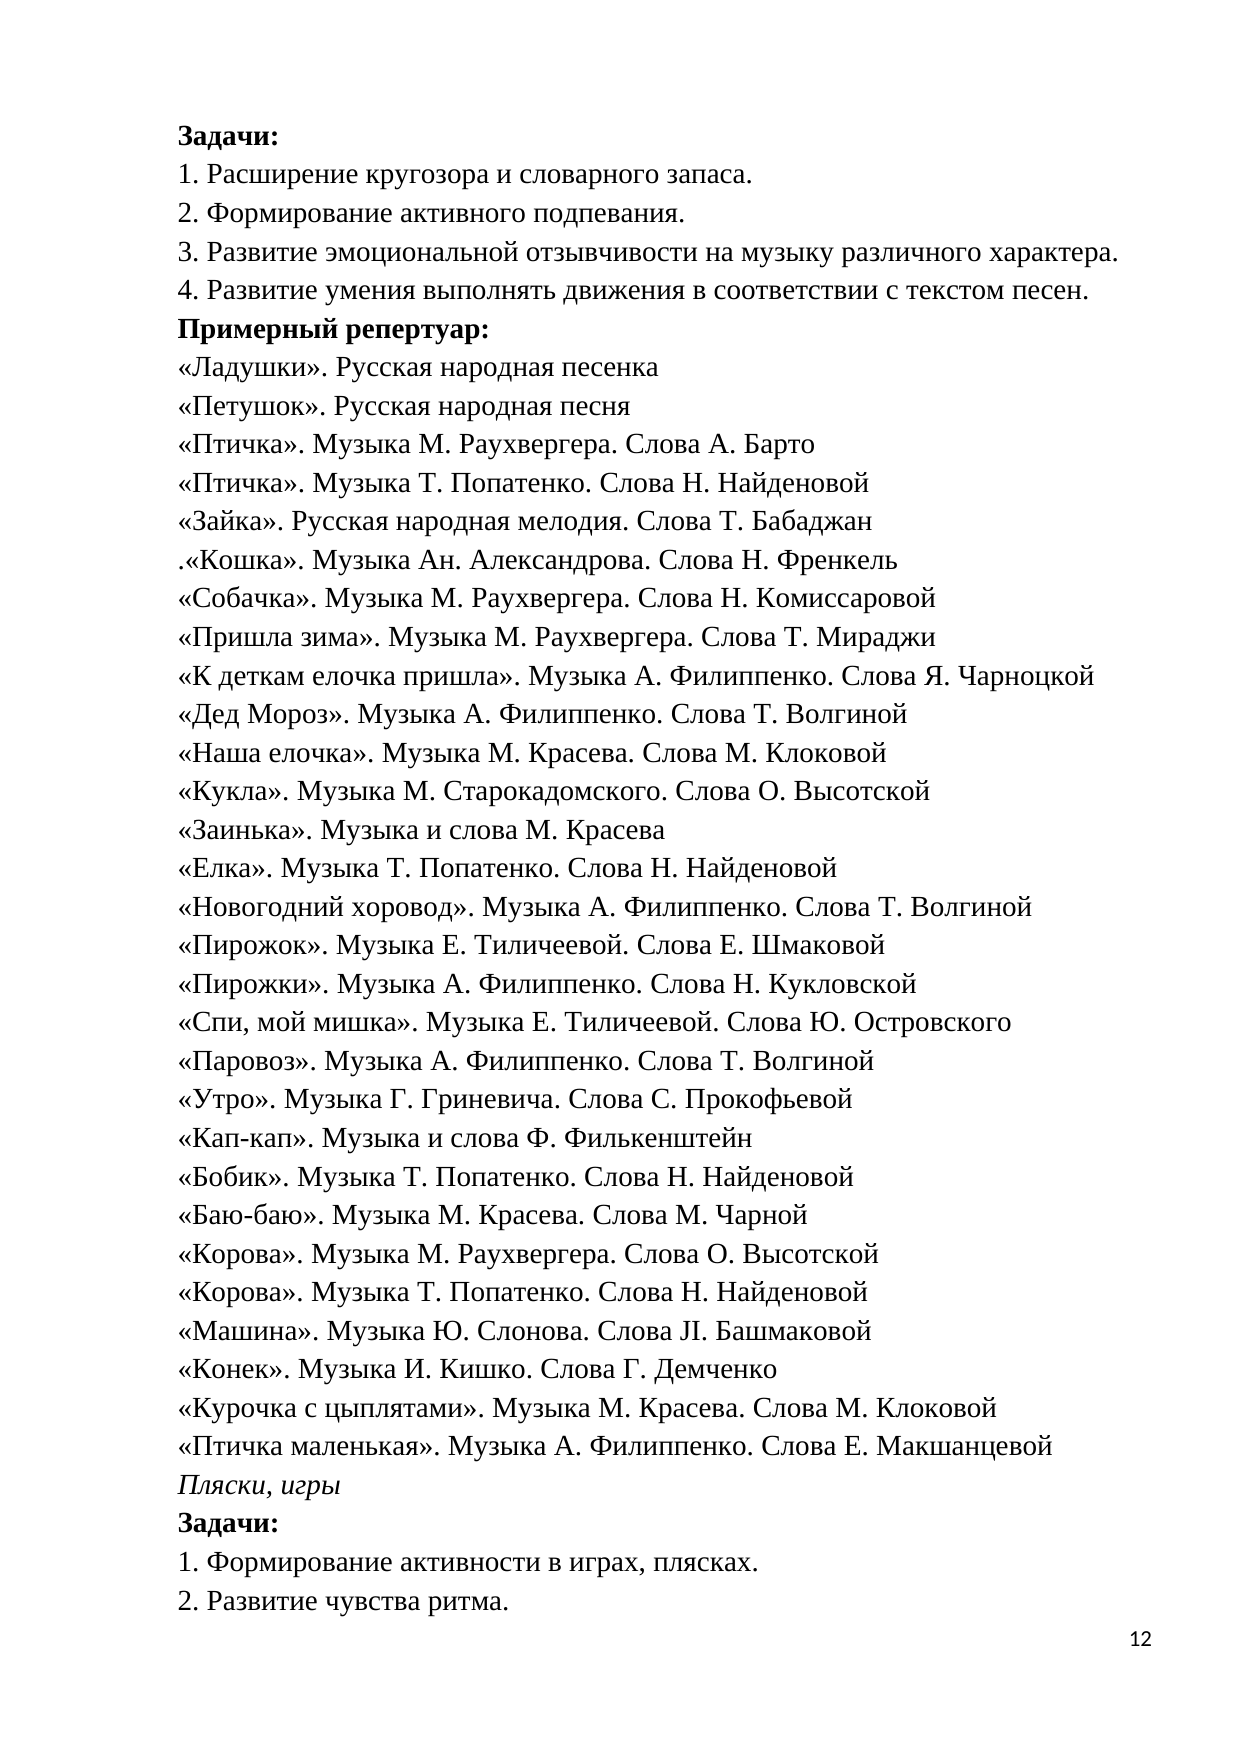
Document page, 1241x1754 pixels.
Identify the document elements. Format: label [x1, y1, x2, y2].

text [177, 118, 1152, 1616]
